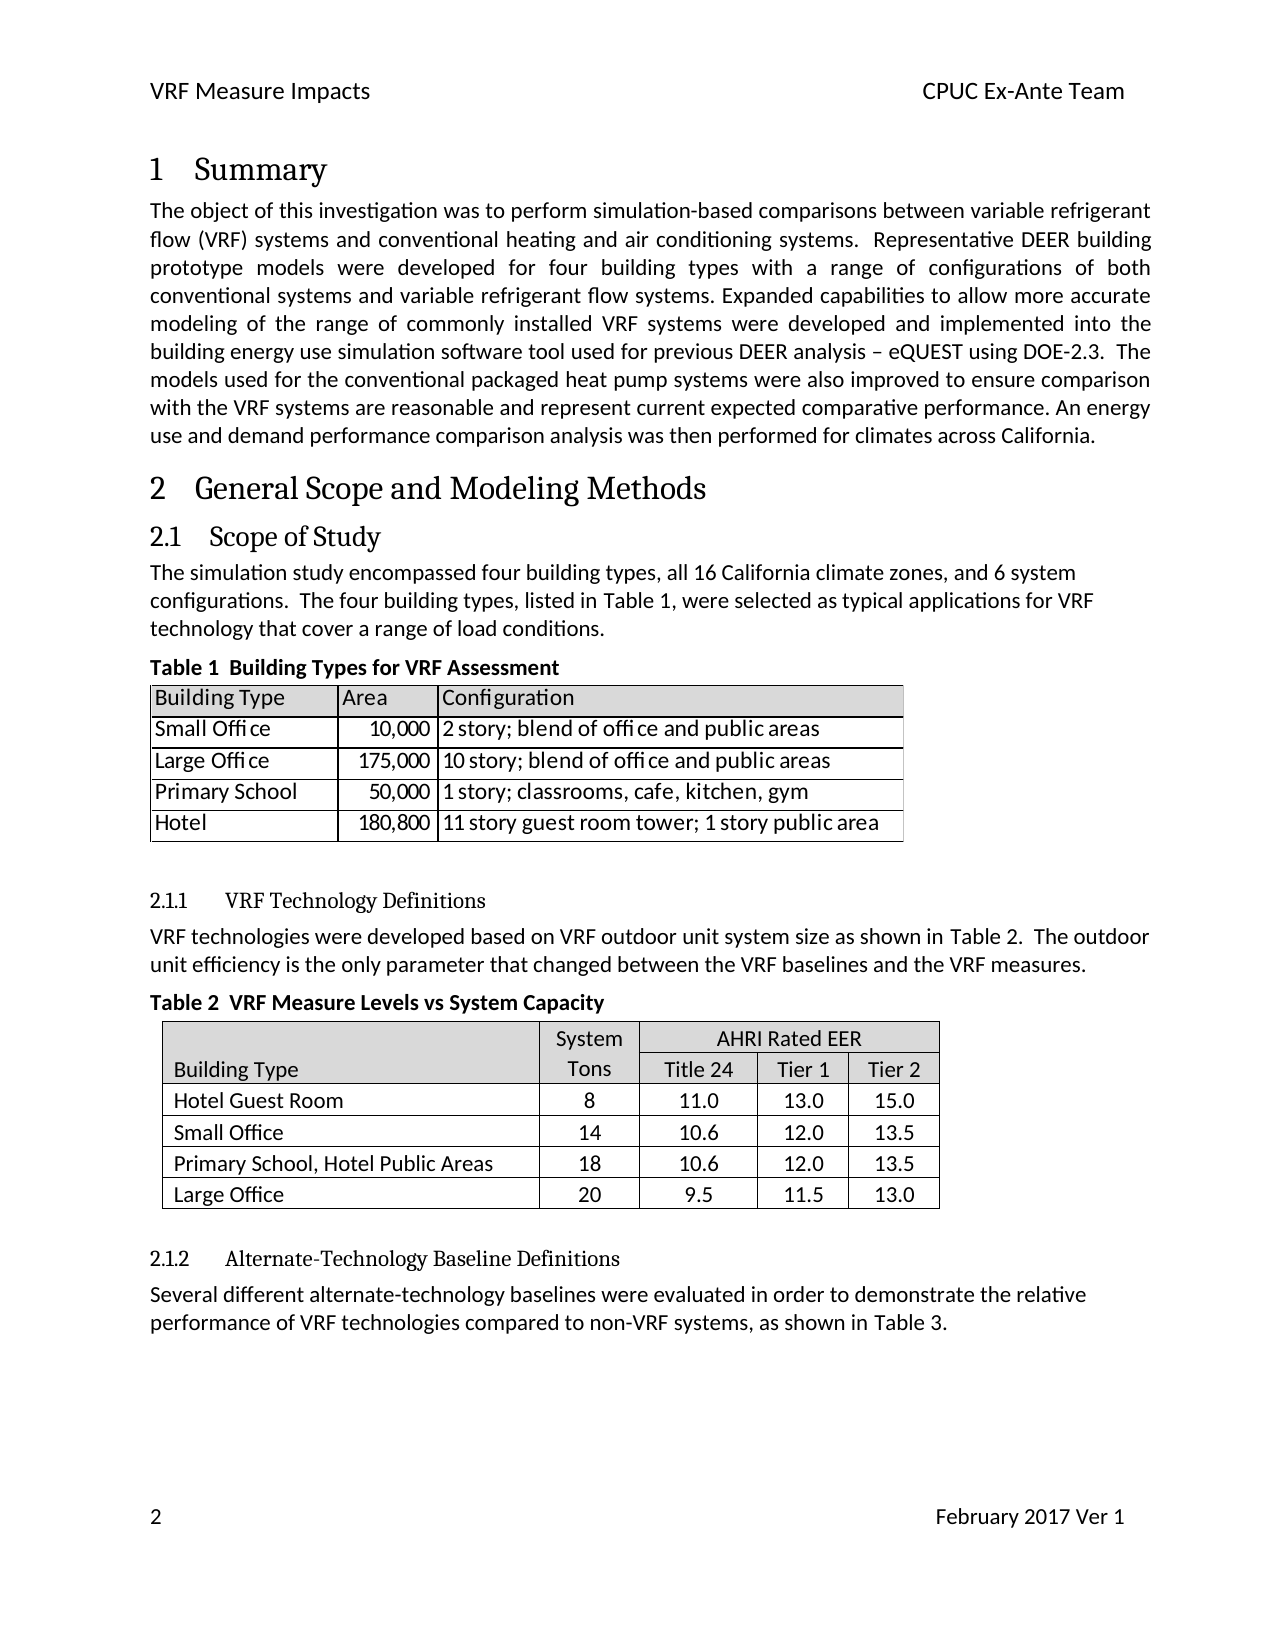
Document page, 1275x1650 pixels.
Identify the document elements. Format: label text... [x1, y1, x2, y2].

table_cell 10.6 [640, 1147, 757, 1177]
table_cell Primary School, Hotel Public Areas [163, 1147, 539, 1177]
table_cell 13.0 [758, 1084, 848, 1114]
subtitle General Scope and Modeling Methods [150, 470, 1153, 508]
table_cell 11.5 [758, 1178, 848, 1208]
text Table 2 VRF Measure Levels vs System Capacity [150, 988, 1153, 1017]
text The simulation study encompassed four building types, all 16 California climate zones, and 6 system configurations. The four building types, listed in Table 1, were selected as typical applications for VRF technology that cover a range of load conditions. [150, 558, 1153, 642]
table_header AHRI Rated EER [640, 1022, 939, 1052]
table_cell 11.0 [640, 1084, 757, 1114]
text VRF technologies were developed based on VRF outdoor unit system size as shown in Table 1. The outdoor unit efficiency is the only parameter that changed between the VRF baselines and the VRF measures. [150, 922, 1153, 978]
table_cell Hotel Guest Room [163, 1084, 539, 1114]
text Several different alternate-technology baselines were evaluated in order to demonstrate the relative performance of VRF technologies compared to non-VRF systems, as shown in Table 3. [150, 1280, 1153, 1336]
text Table 1 Building Types for VRF Assessment [150, 653, 1153, 681]
table_cell 9.5 [640, 1178, 757, 1208]
table_cell 14 [540, 1116, 639, 1146]
table_cell 8 [540, 1084, 639, 1114]
table_cell Small Office [163, 1116, 539, 1146]
table_cell 12.0 [758, 1147, 848, 1177]
subtitle Scope of Study [150, 521, 1153, 554]
table_cell Tons [540, 1052, 639, 1083]
table_header [163, 1022, 539, 1052]
table_cell Building Type [163, 1052, 539, 1083]
table_cell Title 24 [640, 1053, 757, 1083]
subtitle Alternate-Technology Baseline Definitions [150, 1246, 1153, 1272]
table_cell 15.0 [849, 1084, 939, 1114]
text The object of this investigation was to perform simulation-based comparisons between variable refrigerant flow (VRF) systems and conventional heating and air conditioning systems. Representative DEER building prototype models were developed for four building types with a range of configurations of both conventional systems and variable refrigerant flow systems. Expanded capabilities to allow more accurate modeling of the range of commonly installed VRF systems were developed and implemented into the building energy use simulation software tool used for previous DEER analysis – eQUEST using DOE-2.3. The models used for the conventional packaged heat pump systems were also improved to ensure comparison with the VRF systems are reasonable and represent current expected comparative performance. An energy use and demand performance comparison analysis was then performed for climates across California. [150, 197, 1153, 449]
table_cell Tier 1 [758, 1053, 848, 1083]
table_cell 13.5 [849, 1116, 939, 1146]
table_cell 18 [540, 1147, 639, 1177]
subtitle VRF Technology Definitions [150, 887, 1153, 914]
table_cell 20 [540, 1178, 639, 1208]
table_header System [540, 1022, 639, 1052]
table_cell 13.5 [849, 1147, 939, 1177]
table_cell Large Office [163, 1178, 539, 1208]
table_cell 13.0 [849, 1178, 939, 1208]
table_cell 10.6 [640, 1116, 757, 1146]
subtitle Summary [150, 150, 1153, 188]
table_cell 12.0 [758, 1116, 848, 1146]
table_cell Tier 2 [849, 1053, 939, 1083]
